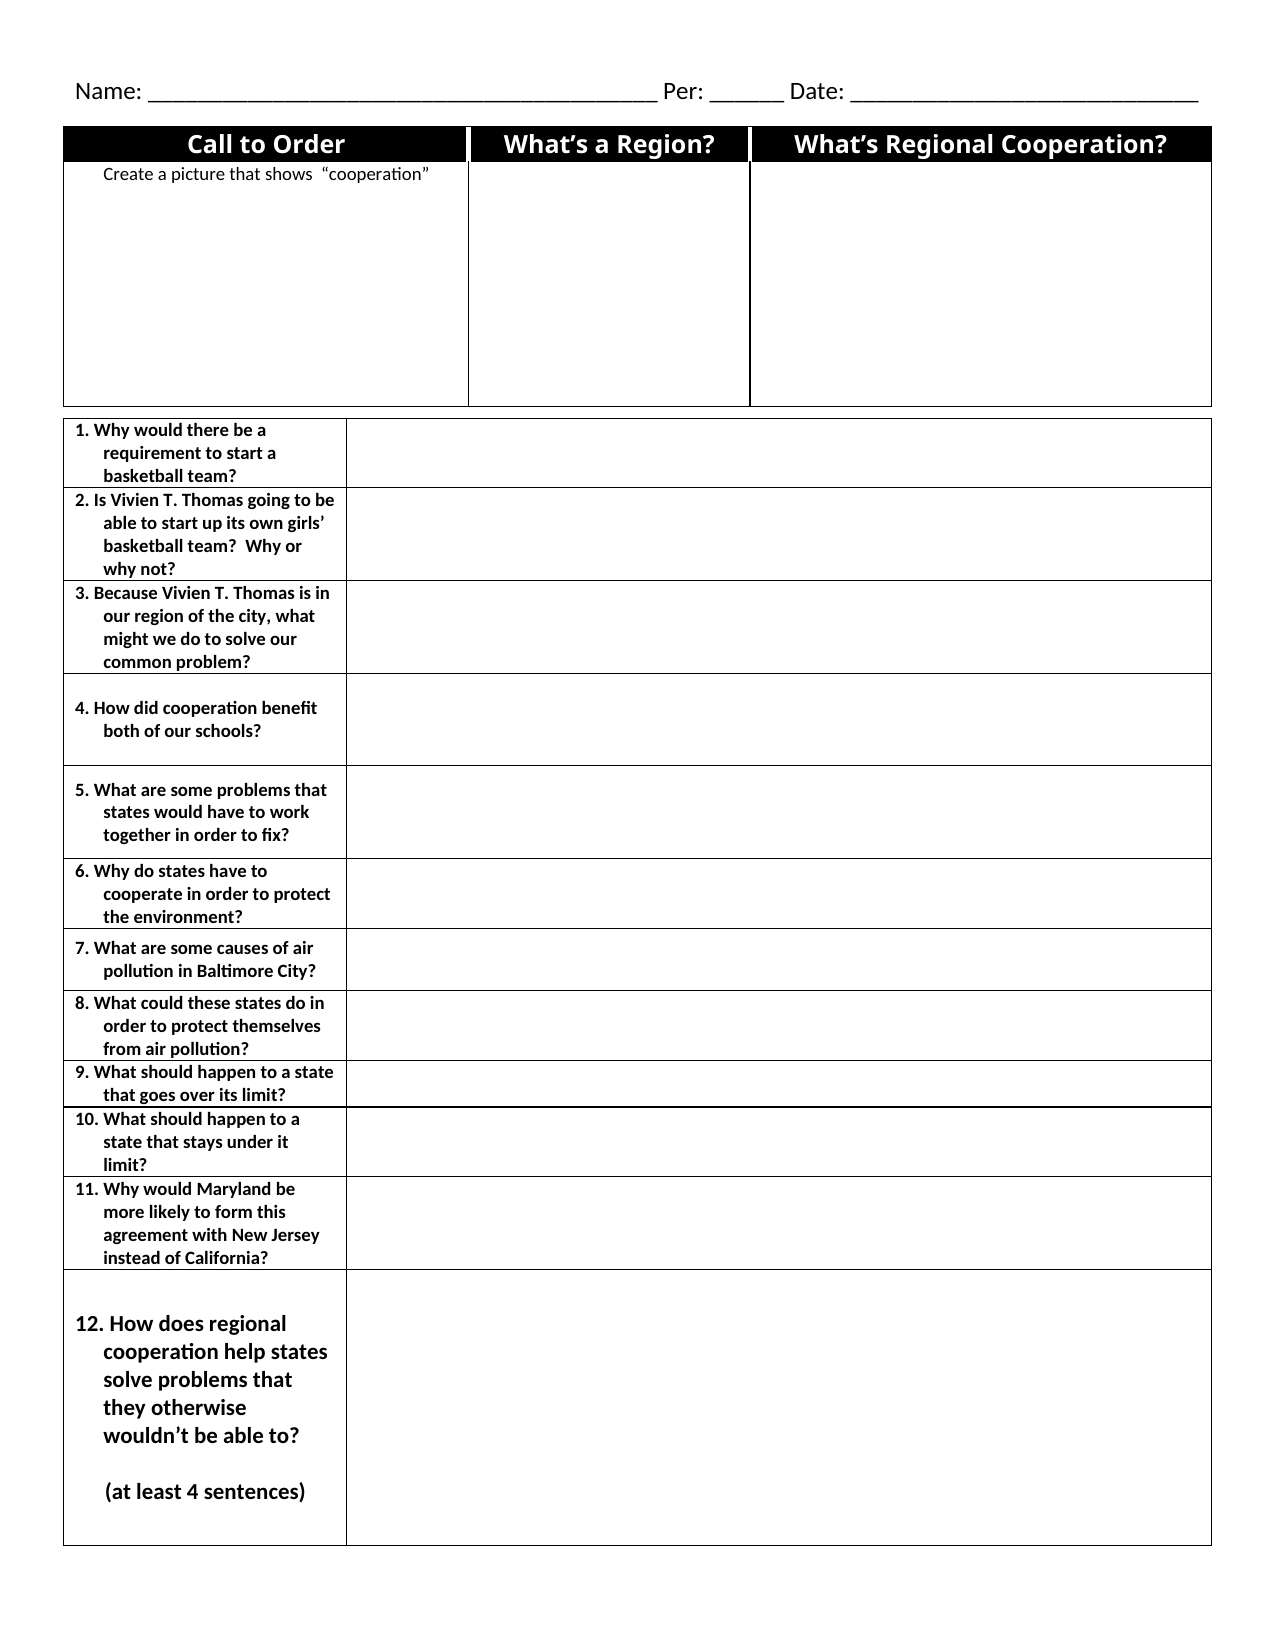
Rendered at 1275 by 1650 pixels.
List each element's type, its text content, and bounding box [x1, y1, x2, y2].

table_header What’s Regional Cooperation? [752, 127, 1211, 161]
table_cell 10. What should happen to a state that stays under it limit? [64, 1108, 346, 1176]
table_cell [347, 581, 1211, 673]
table_header 1. Why would there be a requirement to start a basketball team? [64, 419, 346, 487]
table_cell 3. Because Vivien T. Thomas is in our region of the city, what might we do to solve our common problem? [64, 581, 346, 673]
table_header [347, 419, 1211, 487]
table_header What’s a Region? [471, 127, 748, 161]
table_cell 7. What are some causes of air pollution in Baltimore City? [64, 929, 346, 990]
table_cell 5. What are some problems that states would have to work together in order to fix? [64, 766, 346, 858]
table_cell 6. Why do states have to cooperate in order to protect the environment? [64, 859, 346, 928]
table_cell [347, 766, 1211, 858]
table_cell 8. What could these states do in order to protect themselves from air pollution? [64, 991, 346, 1059]
table_cell [347, 1177, 1211, 1269]
table_cell [751, 162, 1211, 406]
table_cell Create a picture that shows “cooperation” [64, 162, 468, 406]
table_cell [469, 162, 749, 406]
table_cell [347, 859, 1211, 928]
table_cell [347, 1270, 1211, 1545]
table_cell [347, 929, 1211, 990]
table_cell [347, 991, 1211, 1059]
table_cell 9. What should happen to a state that goes over its limit? [64, 1061, 346, 1106]
table_header Call to Order [64, 127, 466, 161]
table_cell 11. Why would Maryland be more likely to form this agreement with New Jersey instead of California? [64, 1177, 346, 1269]
table_cell [347, 1061, 1211, 1106]
table_cell 4. How did cooperation benefit both of our schools? [64, 674, 346, 765]
table_cell [347, 674, 1211, 765]
table_cell 2. Is Vivien T. Thomas going to be able to start up its own girls’ basketball team? Why or why not? [64, 488, 346, 580]
table_cell 12. How does regional cooperation help states solve problems that they otherwise wouldn’t be able to? (at least 4 sentences) [64, 1270, 346, 1545]
text Name: _________________________________________ Per: ______ Date: ____________________________ [75, 75, 1200, 106]
table_cell [347, 488, 1211, 580]
table_cell [347, 1108, 1211, 1176]
